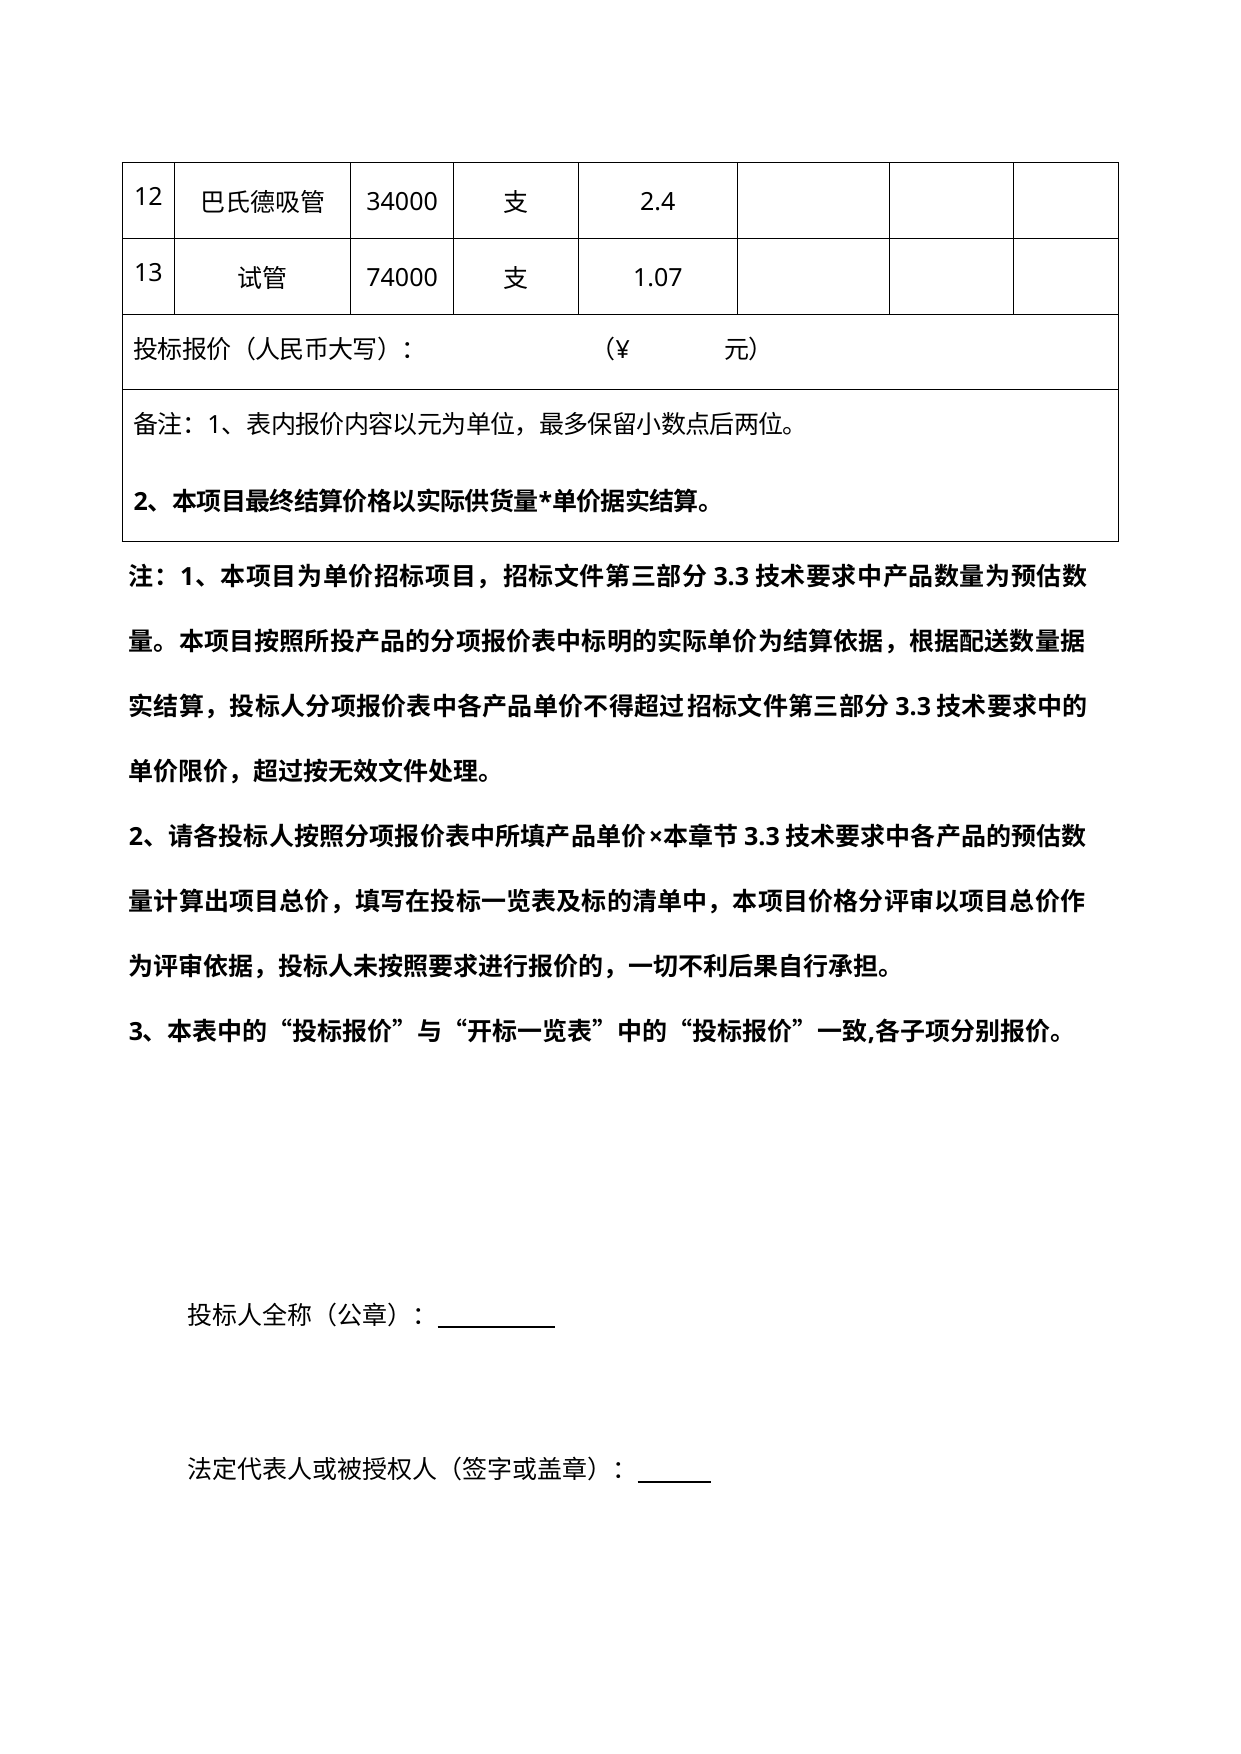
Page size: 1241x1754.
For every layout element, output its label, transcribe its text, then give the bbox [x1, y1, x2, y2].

table_cell 支 [454, 239, 578, 314]
table_cell 12 [123, 163, 174, 238]
table_cell [738, 239, 889, 314]
table_cell 备注：1、表内报价内容以元为单位，最多保留小数点后两位。 2、本项目最终结算价格以实际供货量*单价据实结算。 [123, 390, 1118, 541]
table_cell [890, 163, 1013, 238]
table_cell 13 [123, 239, 174, 314]
text 注：1、本项目为单价招标项目，招标文件第三部分3.3技术要求中产品数量为预估数量。本项目按照所投产品的分项报价表中标明的实际单价为结算依据，根据配送数量据实结算，投标人分项报价表中各产品单价不得超过招标文件第三部分3.3技术要求中的单价限价，超过按无效文件处理。 [128, 542, 1088, 802]
text 2、请各投标人按照分项报价表中所填产品单价×本章节3.3技术要求中各产品的预估数量计算出项目总价，填写在投标一览表及标的清单中，本项目价格分评审以项目总价作为评审依据，投标人未按照要求进行报价的，一切不利后果自行承担。 [128, 802, 1088, 997]
table_cell 试管 [175, 239, 350, 314]
table_cell 投标报价（人民币大写）： （¥ 元） [123, 315, 1118, 389]
table_cell [1014, 163, 1118, 238]
table_cell 1.07 [579, 239, 737, 314]
table_cell [890, 239, 1013, 314]
text 法定代表人或被授权人（签字或盖章）： [187, 1436, 1053, 1501]
table_cell [738, 163, 889, 238]
text 投标人全称（公章）： [187, 1281, 1053, 1346]
table_cell [1014, 239, 1118, 314]
table_cell 巴氏德吸管 [175, 163, 350, 238]
table_cell 74000 [351, 239, 453, 314]
table_cell 2.4 [579, 163, 737, 238]
table_cell 支 [454, 163, 578, 238]
table_cell 34000 [351, 163, 453, 238]
text 3、本表中的“投标报价”与“开标一览表”中的“投标报价”一致,各子项分别报价。 [128, 997, 1088, 1062]
